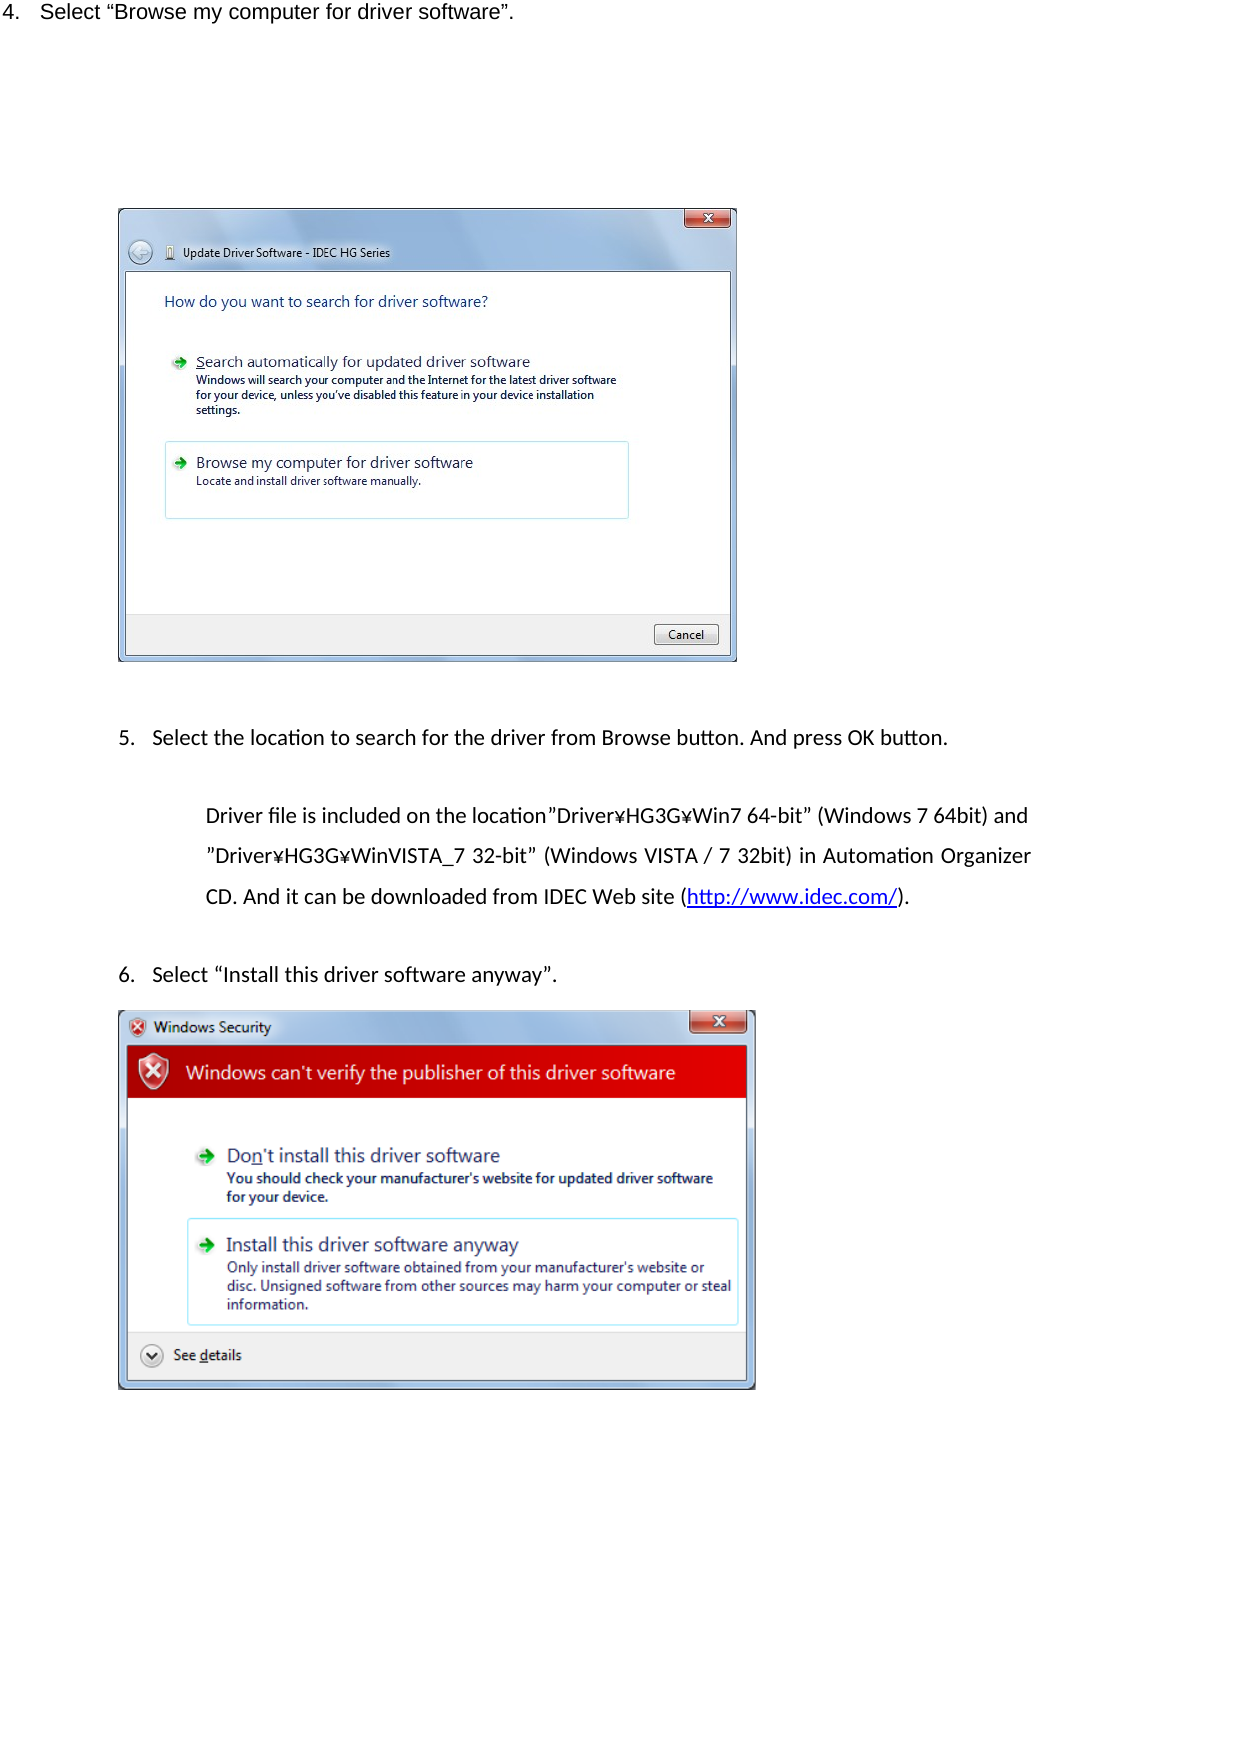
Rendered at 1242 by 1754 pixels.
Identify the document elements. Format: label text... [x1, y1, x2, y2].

text 5. Select the location to search for the driver from Browse button. And press OK button. [118, 723, 1077, 752]
text 6. Select “Install this driver software anyway”. [118, 960, 1077, 988]
picture [118, 1010, 756, 1390]
text ”Driver¥HG3G¥WinVISTA_7 32-bit” (Windows VISTA / 7 32bit) in Automation Organizer [206, 842, 1077, 870]
text CD. And it can be downloaded from IDEC Web site (http://www.idec.com/). [206, 882, 1077, 910]
text Driver file is included on the location”Driver¥HG3G¥Win7 64-bit” (Windows 7 64bit) and [206, 801, 1077, 829]
picture [118, 208, 737, 662]
